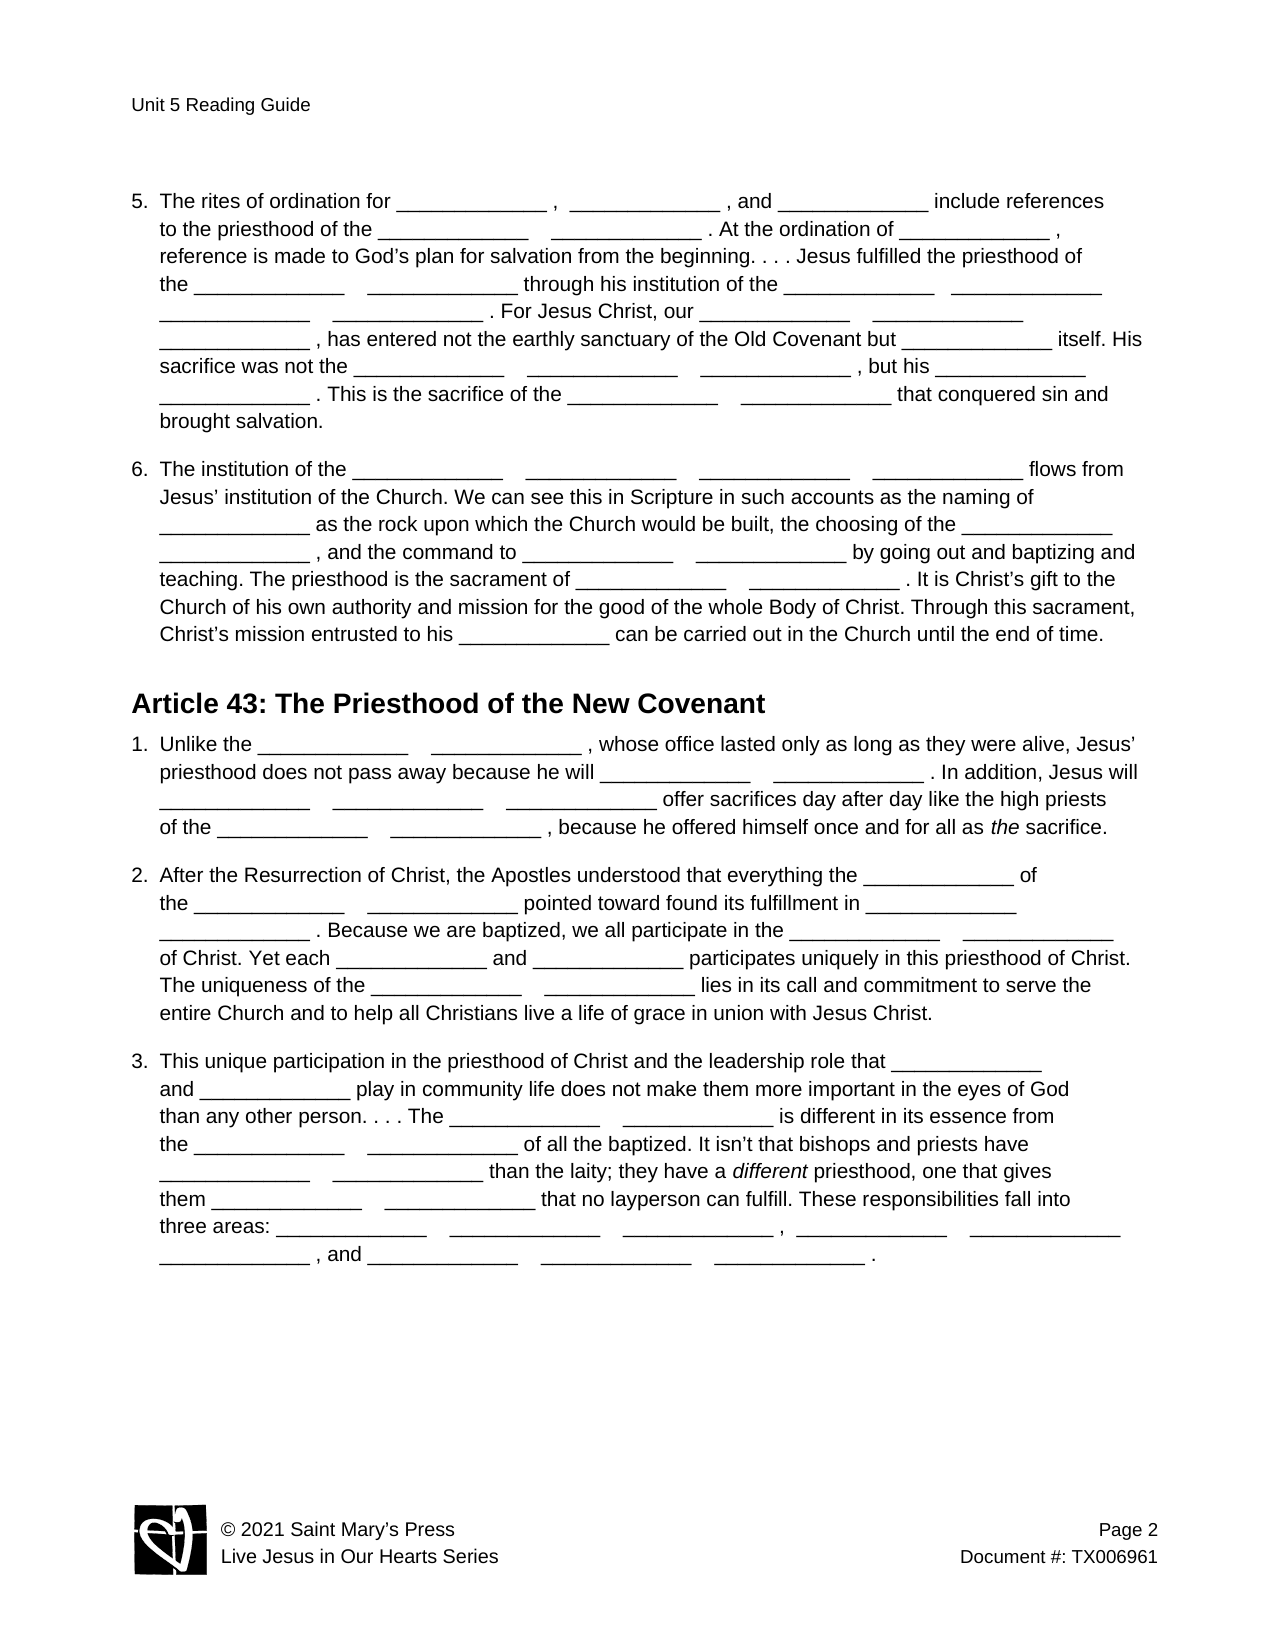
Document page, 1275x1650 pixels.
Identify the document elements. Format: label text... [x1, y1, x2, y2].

list The rites of ordination for _____________ , _____________ , and _____________ include references to the priesthood of the _____________ _____________ . At the ordination of _____________ , reference is made to God’s plan for salvation from the beginning. . . . Jesus fulfilled the priesthood of the _____________ _____________ through his institution of the _____________ _____________ _____________ _____________ . For Jesus Christ, our _____________ _____________ _____________ , has entered not the earthly sanctuary of the Old Covenant but _____________ itself. His sacrifice was not the _____________ _____________ _____________ , but his _____________ _____________ . This is the sacrifice of the _____________ _____________ that conquered sin and brought salvation. [131, 189, 1144, 433]
text Article 43: The Priesthood of the New Covenant [131, 687, 1144, 720]
list After the Resurrection of Christ, the Apostles understood that everything the _____________ of the _____________ _____________ pointed toward found its fulfillment in _____________ _____________ . Because we are baptized, we all participate in the _____________ _____________ of Christ. Yet each _____________ and _____________ participates uniquely in this priesthood of Christ. The uniqueness of the _____________ _____________ lies in its call and commitment to serve the entire Church and to help all Christians live a life of grace in union with Jesus Christ. [131, 863, 1144, 1024]
list The institution of the _____________ _____________ _____________ _____________ flows from Jesus’ institution of the Church. We can see this in Scripture in such accounts as the naming of _____________ as the rock upon which the Church would be built, the choosing of the _____________ _____________ , and the command to _____________ _____________ by going out and baptizing and teaching. The priesthood is the sacrament of _____________ _____________ . It is Christ’s gift to the Church of his own authority and mission for the good of the whole Body of Christ. Through this sacrament, Christ’s mission entrusted to his _____________ can be carried out in the Church until the end of time. [131, 457, 1144, 646]
list Unlike the _____________ _____________ , whose office lasted only as long as they were alive, Jesus’ priesthood does not pass away because he will _____________ _____________ . In addition, Jesus will _____________ _____________ _____________ offer sacrifices day after day like the high priests of the _____________ _____________ , because he offered himself once and for all as the sacrifice. [131, 732, 1144, 839]
list This unique participation in the priesthood of Christ and the leadership role that _____________ and _____________ play in community life does not make them more important in the eyes of God than any other person. . . . The _____________ _____________ is different in its essence from the _____________ _____________ of all the baptized. It isn’t that bishops and priests have _____________ _____________ than the laity; they have a different priesthood, one that gives them _____________ _____________ that no layperson can fulfill. These responsibilities fall into three areas: _____________ _____________ _____________ , _____________ _____________ _____________ , and _____________ _____________ _____________ . [131, 1049, 1144, 1265]
